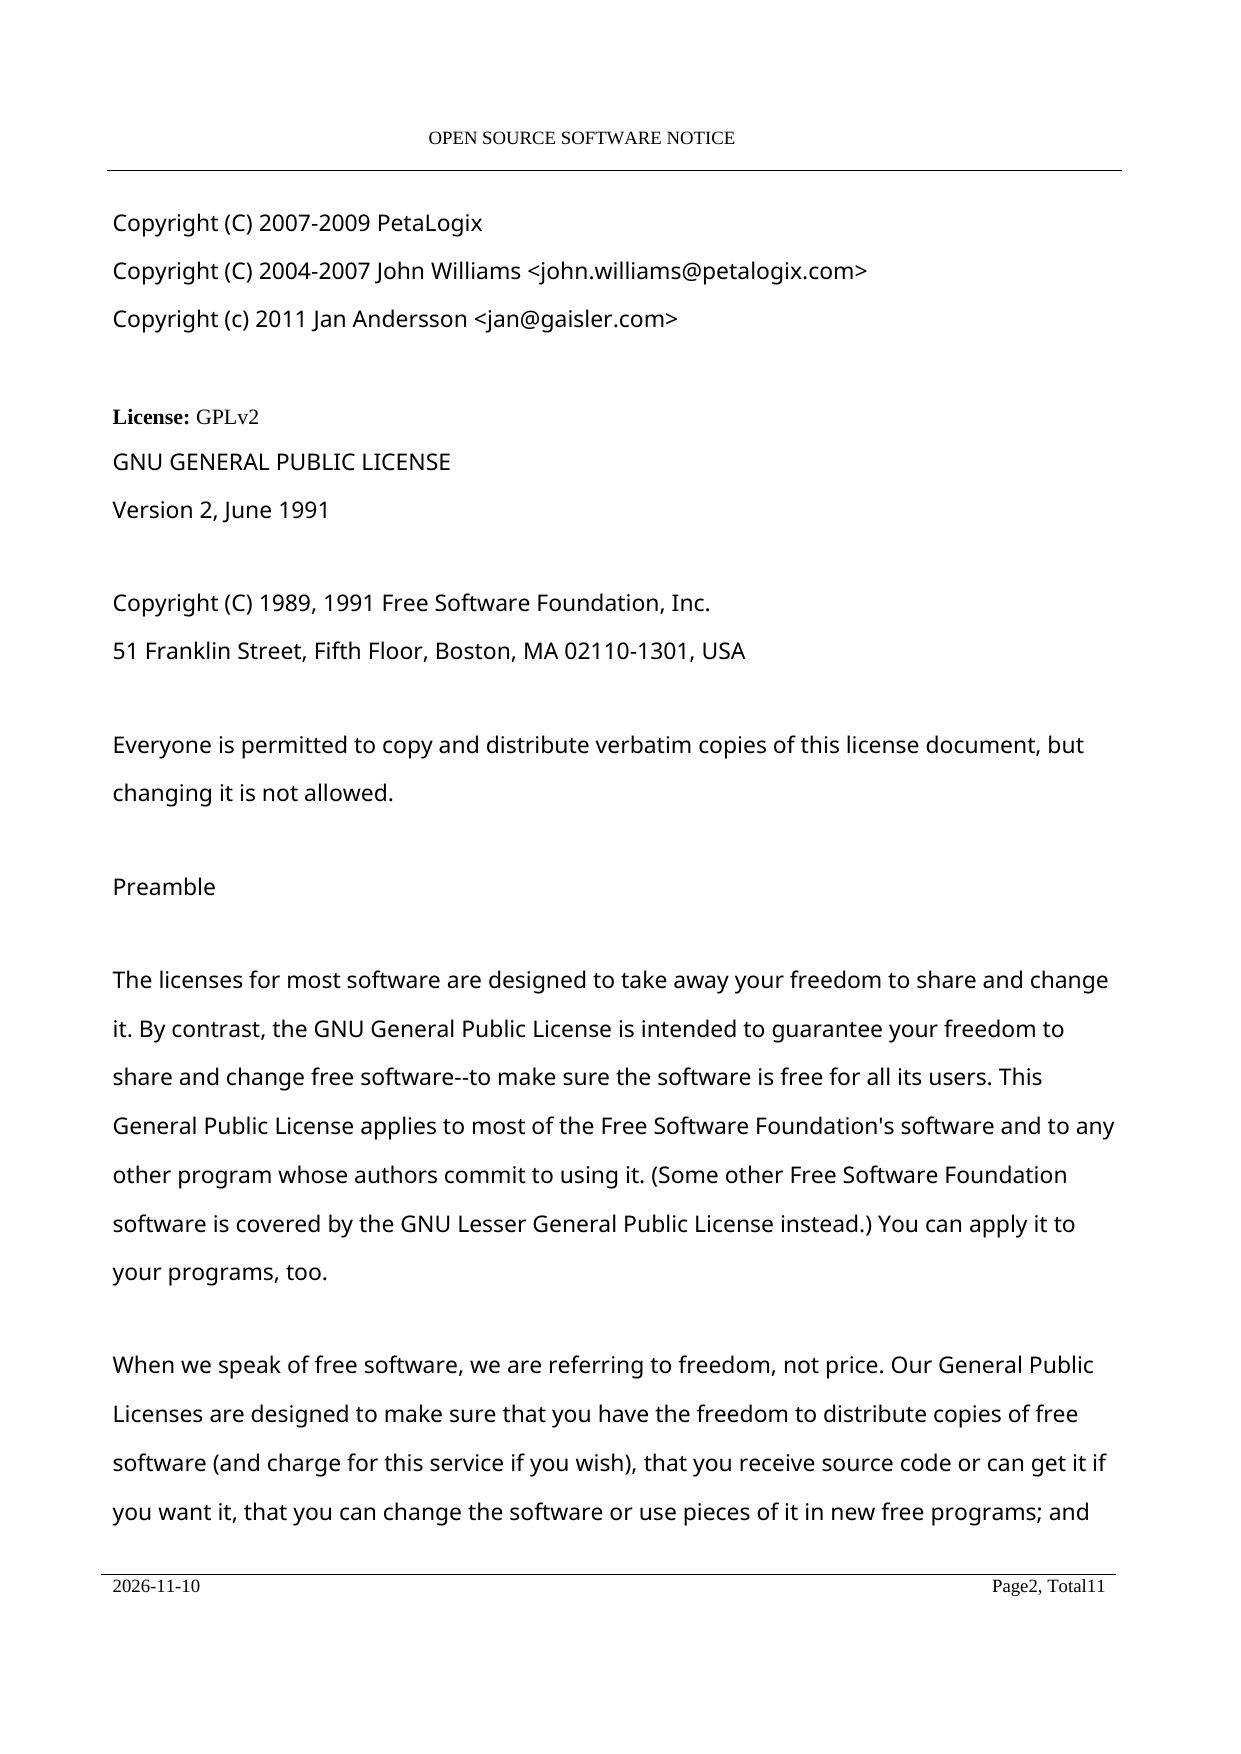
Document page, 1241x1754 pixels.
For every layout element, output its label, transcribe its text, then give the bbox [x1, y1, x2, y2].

text The licenses for most software are designed to take away your freedom to share and change it. By contrast, the GNU General Public License is intended to guarantee your freedom to share and change free software--to make sure the software is free for all its users. This General Public License applies to most of the Free Software Foundation's software and to any other program whose authors commit to using it. (Some other Free Software Foundation software is covered by the GNU Lesser General Public License instead.) You can apply it to your programs, too. [112, 963, 1128, 1288]
text Everyone is permitted to copy and distribute verbatim copies of this license document, but changing it is not allowed. [112, 728, 1128, 809]
text Preamble [112, 870, 1128, 902]
text 51 Franklin Street, Fifth Floor, Boston, MA 02110-1301, USA [112, 635, 1128, 667]
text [112, 1349, 1128, 1528]
text GNU GENERAL PUBLIC LICENSE [112, 445, 1128, 478]
text Version 2, June 1991 [112, 493, 1128, 526]
text Copyright (C) 2007-2009 PetaLogix [112, 206, 1128, 239]
text Copyright (c) 2011 Jan Andersson <jan@gaisler.com> [112, 303, 1128, 384]
text License: GPLv2 [112, 400, 1128, 433]
text Copyright (C) 2004-2007 John Williams <john.williams@petalogix.com> [112, 254, 1128, 287]
text Copyright (C) 1989, 1991 Free Software Foundation, Inc. [112, 587, 1128, 619]
